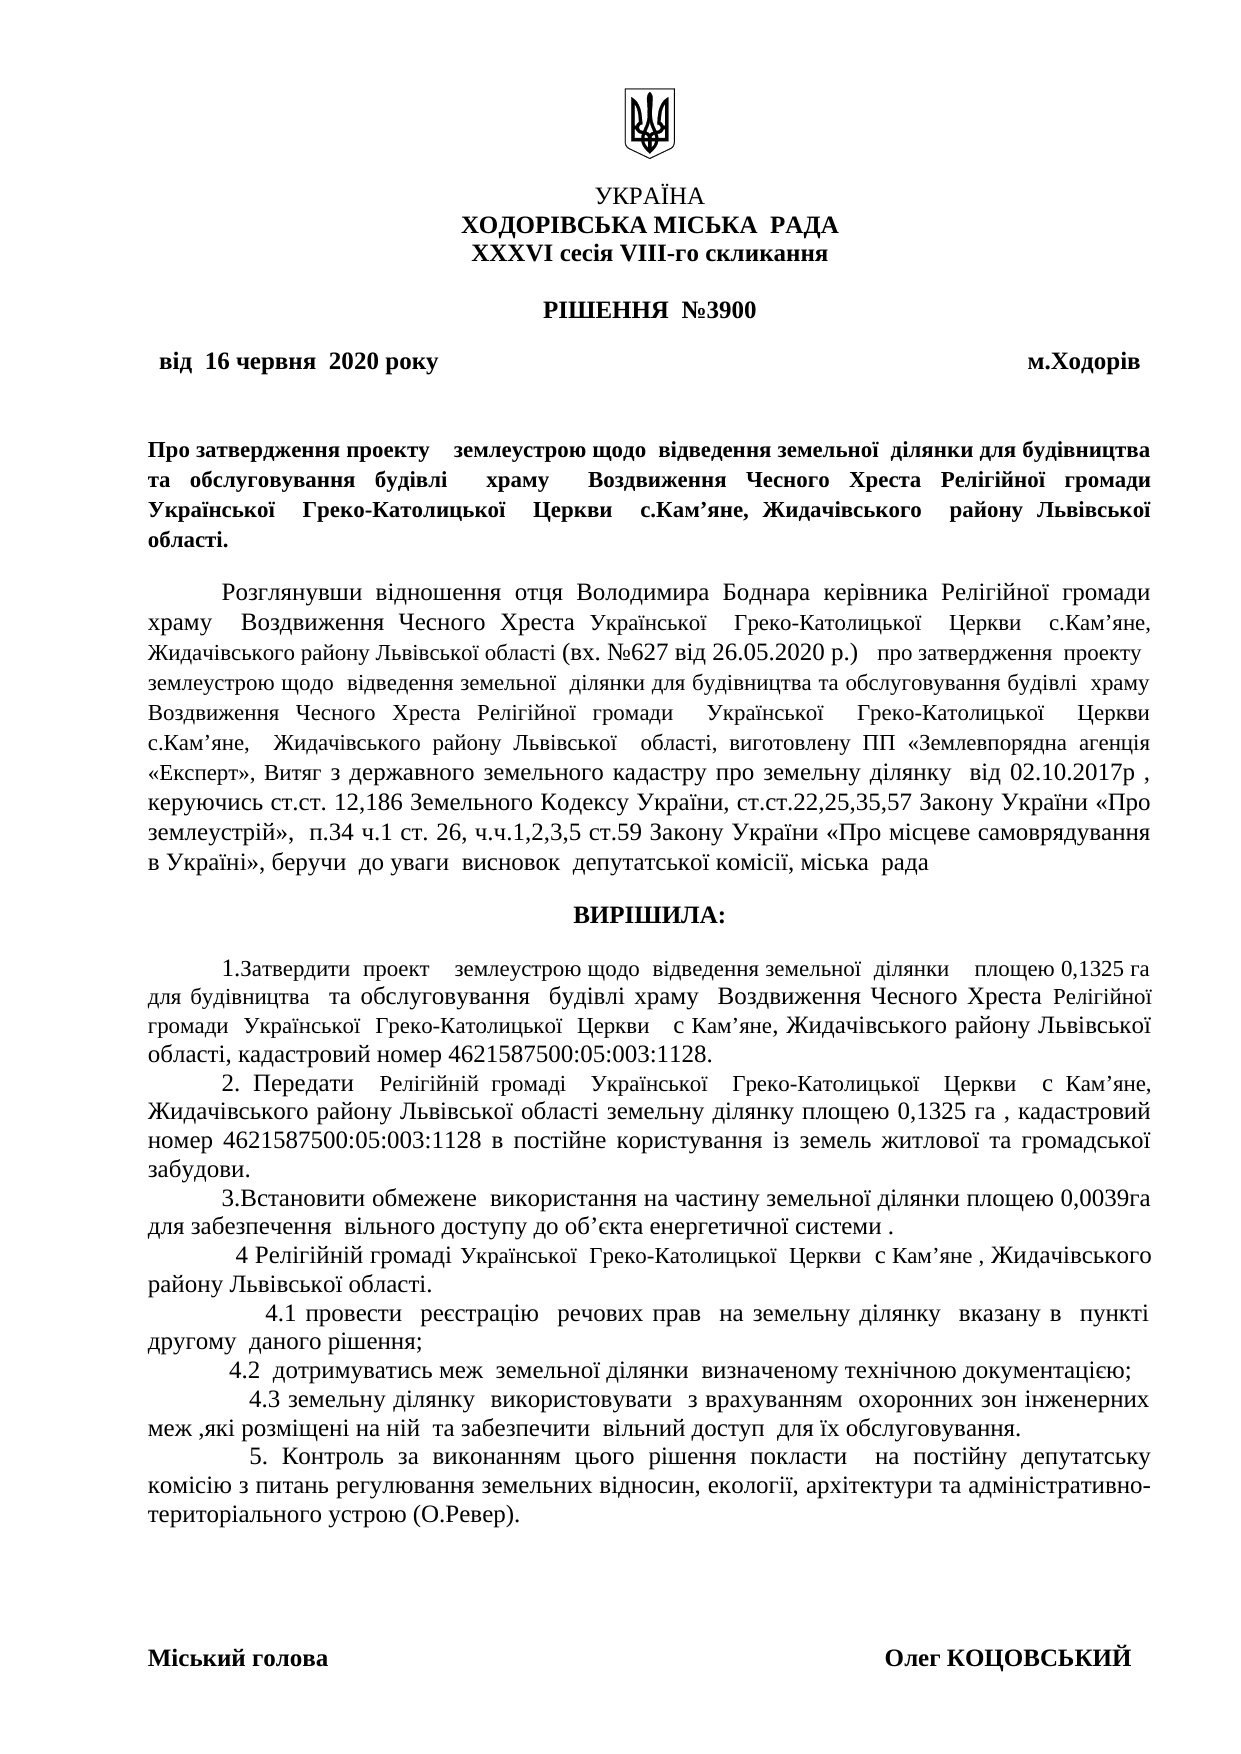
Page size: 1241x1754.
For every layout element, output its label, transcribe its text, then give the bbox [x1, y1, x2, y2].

text 3.Встановити обмежене використання на частину земельної ділянки площею 0,0039га для забезпечення вільного доступу до об’єкта енергетичної системи . [148, 1183, 1152, 1240]
text ВИРІШИЛА: [148, 899, 1152, 929]
text 4.1 провести реєстрацію речових прав на земельну ділянку вказану в пункті другому даного рішення; [148, 1298, 1152, 1355]
table_cell від 16 червня 2020 року [148, 346, 635, 409]
text 1.Затвердити проект землеустрою щодо відведення земельної ділянки площею 0,1325 га для будівництва та обслуговування будівлі храму Воздвиження Чесного Хреста Релігійної громади Української Греко-Католицької Церкви с Кам’яне, Жидачівського району Львівської області, кадастровий номер 4621587500:05:003:1128. [148, 953, 1152, 1068]
text 4.2 дотримуватись меж земельної ділянки визначеному технічною документацією; [148, 1355, 1152, 1384]
text 4 Релігійній громаді Української Греко-Католицької Церкви с Кам’яне , Жидачівського району Львівської області. [148, 1240, 1152, 1298]
text Про затвердження проекту землеустрою щодо відведення земельної ділянки для будівництва та обслуговування будівлі храму Воздвиження Чесного Хреста Релігійної громади Української Греко-Католицької Церкви с.Кам’яне, Жидачівського району Львівської області. [148, 432, 1152, 552]
text 5. Контроль за виконанням цього рішення покласти на постійну депутатську комісію з питань регулювання земельних відносин, екології, архітектури та адміністративно-територіального устрою (О.Ревер). [148, 1441, 1152, 1528]
text Розглянувши відношення отця Володимира Боднара керівника Релігійної громади храму Воздвиження Чесного Хреста Української Греко-Католицької Церкви с.Кам’яне, Жидачівського району Львівської області (вх. №627 від 26.05.2020 р.) про затвердження проекту землеустрою щодо відведення земельної ділянки для будівництва та обслуговування будівлі храму Воздвиження Чесного Хреста Релігійної громади Української Греко-Католицької Церкви с.Кам’яне, Жидачівського району Львівської області, виготовлену ПП «Землевпорядна агенція «Експерт», Витяг з державного земельного кадастру про земельну ділянку від 02.10.2017р , керуючись ст.ст. 12,186 Земельного Кодексу України, ст.ст.22,25,35,57 Закону України «Про землеустрій», п.34 ч.1 ст. 26, ч.ч.1,2,3,5 ст.59 Закону України «Про місцеве самоврядування в Україні», беручи до уваги висновок депутатської комісії, міська рада [148, 576, 1152, 876]
text Міський голова Олег КОЦОВСЬКИЙ [148, 1643, 1152, 1671]
table_cell м.Ходорів [635, 346, 1152, 409]
text 4.3 земельну ділянку використовувати з врахуванням охоронних зон інженерних меж ,які розміщені на ній та забезпечити вільний доступ для їх обслуговування. [148, 1384, 1152, 1441]
table_header УКРАЇНА ХОДОРІВСЬКА МІСЬКА РАДА ХХХVI сесія VІІІ-го скликання [148, 89, 1152, 295]
table_cell РІШЕННЯ №3900 [148, 295, 1152, 346]
text 2. Передати Релігійній громаді Української Греко-Католицької Церкви с Кам’яне, Жидачівського району Львівської області земельну ділянку площею 0,1325 га , кадастровий номер 4621587500:05:003:1128 в постійне користування із земель житлової та громадської забудови. [148, 1068, 1152, 1183]
